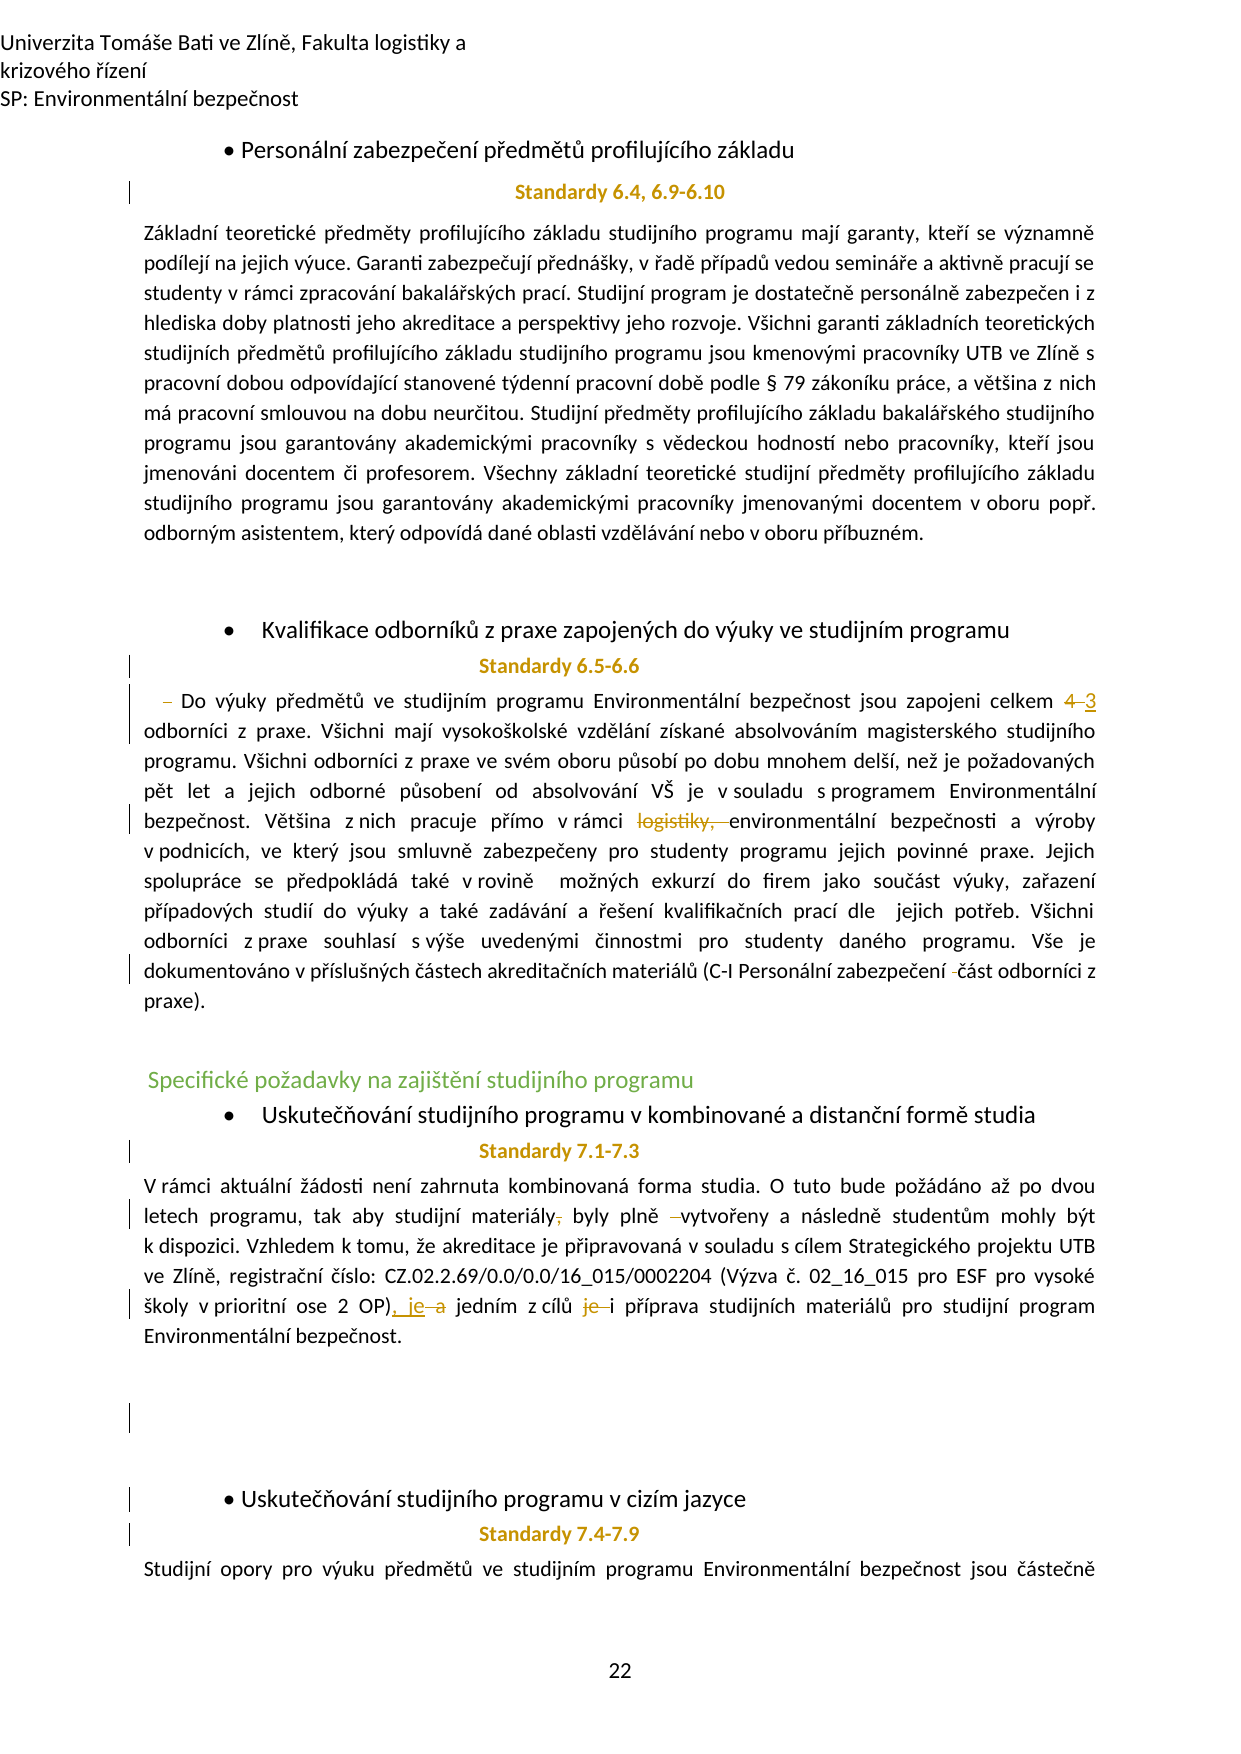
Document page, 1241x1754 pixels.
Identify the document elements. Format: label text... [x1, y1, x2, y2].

text Standardy 6.5-6.6 [479, 655, 1096, 678]
text • Uskutečňování studijního programu v cizím jazyce [223, 1487, 1096, 1512]
text Do výuky předmětů ve studijním programu Environmentální bezpečnost jsou zapojeni celkem odborníci z praxe. Všichni mají vysokoškolské vzdělání získané absolvováním magisterského studijního programu. Všichni odborníci z praxe ve svém oboru působí po dobu mnohem delší, než je požadovaných pět let a jejich odborné působení od absolvování VŠ je v souladu s programem Environmentální bezpečnost. Většina z nich pracuje přímo v rámci environmentální bezpečnosti a výroby v podnicích, ve který jsou smluvně zabezpečeny pro studenty programu jejich povinné praxe. Jejich spolupráce se předpokládá také v rovině možných exkurzí do firem jako součást výuky, zařazení případových studií do výuky a také zadávání a řešení kvalifikačních prací dle jejich potřeb. Všichni odborníci z praxe souhlasí s výše uvedenými činnostmi pro studenty daného programu. Vše je dokumentováno v příslušných částech akreditačních materiálů (C-I Personální zabezpečení část odborníci z praxe). [106, 684, 1096, 1014]
text V rámci aktuální žádosti není zahrnuta kombinovaná forma studia. O tuto bude požádáno až po dvou letech programu, tak aby studijní materiály byly plně vytvořeny a následně studentům mohly být k dispozici. Vzhledem k tomu, že akreditace je připravovaná v souladu s cílem Strategického projektu UTB ve Zlíně, registrační číslo: CZ.02.2.69/0.0/0.0/16_015/0002204 (Výzva č. 02_16_015 pro ESF pro vysoké školy v prioritní ose 2 OP) jedním z cílů i příprava studijních materiálů pro studijní program Environmentální bezpečnost. [143, 1169, 1096, 1349]
text Základní teoretické předměty profilujícího základu studijního programu mají garanty, kteří se významně podílejí na jejich výuce. Garanti zabezpečují přednášky, v řadě případů vedou semináře a aktivně pracují se studenty v rámci zpracování bakalářských prací. Studijní program je dostatečně personálně zabezpečen i z hlediska doby platnosti jeho akreditace a perspektivy jeho rozvoje. Všichni garanti základních teoretických studijních předmětů profilujícího základu studijního programu jsou kmenovými pracovníky UTB ve Zlíně s pracovní dobou odpovídající stanovené týdenní pracovní době podle § 79 zákoníku práce, a většina z nich má pracovní smlouvou na dobu neurčitou. Studijní předměty profilujícího základu bakalářského studijního programu jsou garantovány akademickými pracovníky s vědeckou hodností nebo pracovníky, kteří jsou jmenováni docentem či profesorem. Všechny základní teoretické studijní předměty profilujícího základu studijního programu jsou garantovány akademickými pracovníky jmenovanými docentem v oboru popř. odborným asistentem, který odpovídá dané oblasti vzdělávání nebo v oboru příbuzném. [143, 217, 1096, 547]
text Specifické požadavky na zajištění studijního programu [148, 1068, 1096, 1093]
text • Personální zabezpečení předmětů profilujícího základu [223, 139, 1096, 164]
list Uskutečňování studijního programu v kombinované a distanční formě studia [223, 1104, 1096, 1129]
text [143, 1553, 1096, 1583]
text Standardy 7.1-7.3 [479, 1140, 1096, 1163]
list Kvalifikace odborníků z praxe zapojených do výuky ve studijním programu [223, 619, 1096, 644]
text Standardy 7.4-7.9 [479, 1523, 1096, 1546]
text Standardy 6.4, 6.9-6.10 [143, 181, 1096, 204]
